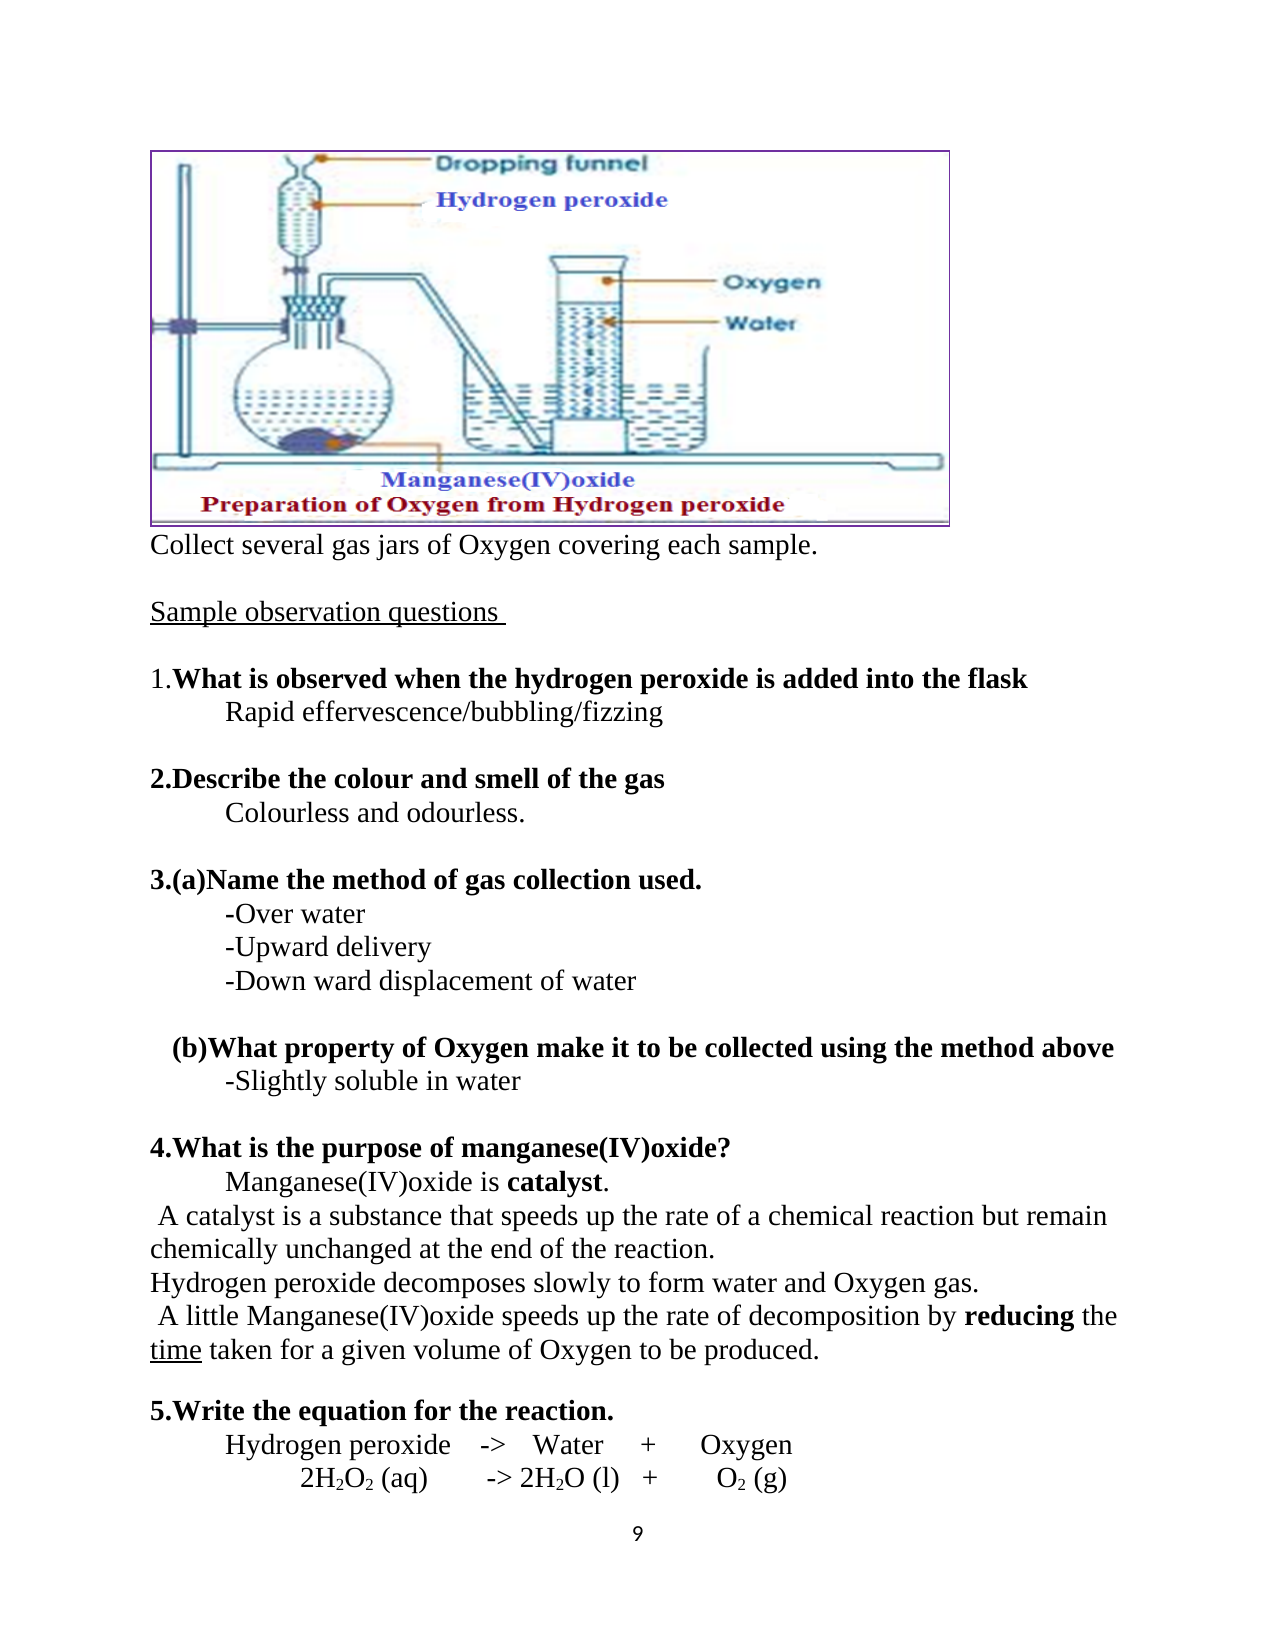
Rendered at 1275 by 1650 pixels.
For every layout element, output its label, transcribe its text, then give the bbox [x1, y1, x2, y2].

text 4.What is the purpose of manganese(IV)oxide? [150, 1131, 1125, 1164]
text 3.(a)Name the method of gas collection used. [150, 862, 1125, 896]
text Hydrogen peroxide decomposes slowly to form water and Oxygen gas. [150, 1265, 1125, 1298]
text A little Manganese(IV)oxide speeds up the rate of decomposition by reducing the time taken for a given volume of Oxygen to be produced. [150, 1298, 1125, 1365]
text Rapid effervescence/bubbling/fizzing [150, 694, 1125, 728]
text -Upward delivery [150, 929, 1125, 963]
text -Down ward displacement of water [150, 963, 1125, 996]
text Sample observation questions [150, 594, 1125, 627]
text Manganese(IV)oxide is catalyst. [150, 1164, 1125, 1198]
text 2.Describe the colour and smell of the gas [150, 762, 1125, 795]
text 2H2O2 (aq) -> 2H2O (l) + O2 (g) [150, 1461, 1125, 1494]
picture [152, 152, 949, 525]
text Colourless and odourless. [150, 795, 1125, 829]
text -Slightly soluble in water [150, 1063, 1125, 1097]
text Collect several gas jars of Oxygen covering each sample. [150, 527, 1125, 560]
text 5.Write the equation for the reaction. [150, 1393, 1125, 1427]
text Hydrogen peroxide -> Water + Oxygen [150, 1427, 1125, 1461]
text (b)What property of Oxygen make it to be collected using the method above [150, 1030, 1125, 1063]
text -Over water [150, 896, 1125, 929]
text 1.What is observed when the hydrogen peroxide is added into the flask [150, 661, 1125, 694]
text A catalyst is a substance that speeds up the rate of a chemical reaction but remain chemically unchanged at the end of the reaction. [150, 1198, 1125, 1265]
